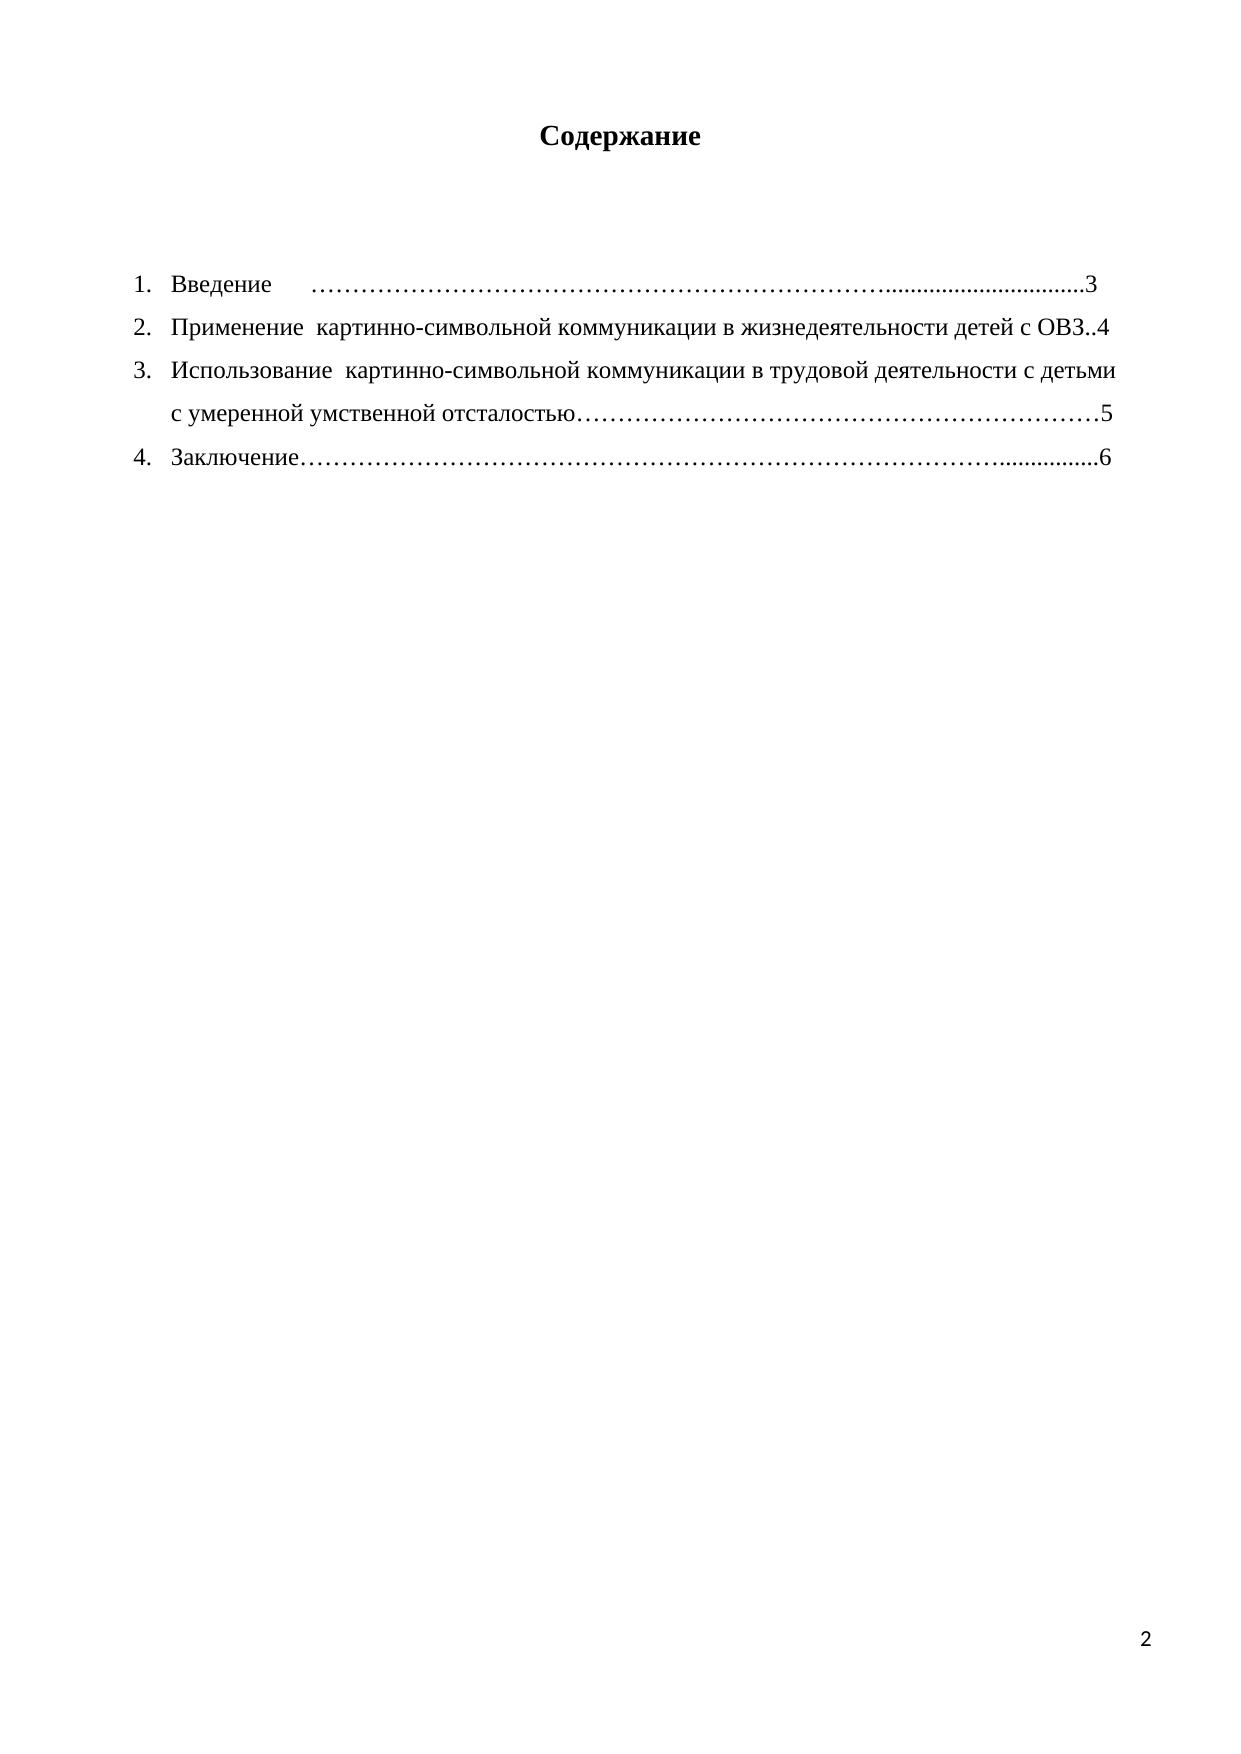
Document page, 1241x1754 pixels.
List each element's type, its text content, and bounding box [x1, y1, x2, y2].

list Введение ……………………………………………………………................................3 [133, 269, 1152, 298]
text Содержание [89, 118, 1152, 152]
list Применение картинно-символьной коммуникации в жизнедеятельности детей с ОВЗ..4 [133, 312, 1152, 341]
list Использование картинно-символьной коммуникации в трудовой деятельности с детьми [133, 355, 1152, 384]
list с умеренной умственной отсталостью………………………………………………………5 [171, 398, 1152, 427]
list Заключение…………………………………………………………………………................6 [133, 442, 1152, 518]
